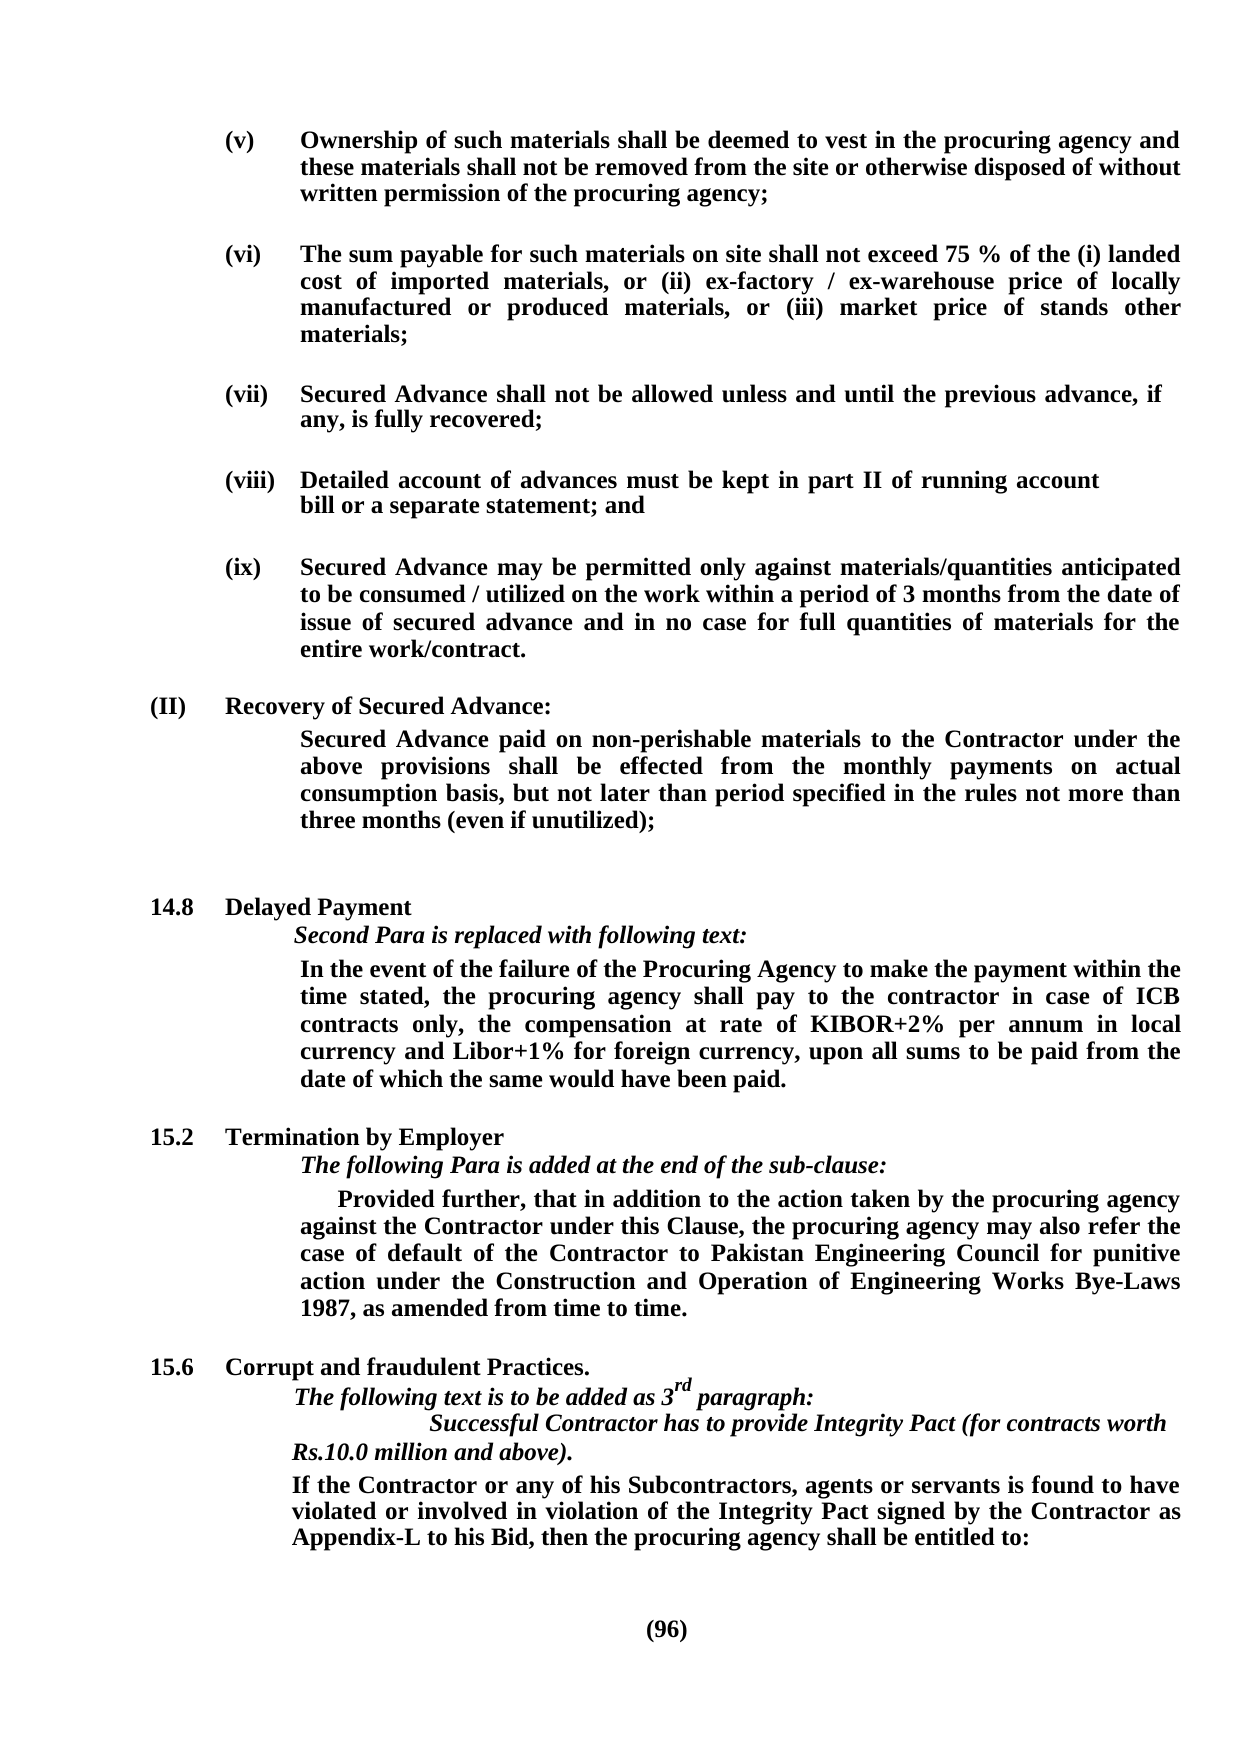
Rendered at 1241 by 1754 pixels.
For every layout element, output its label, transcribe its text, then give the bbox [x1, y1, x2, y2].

text Second Para is replaced with following text: [294, 921, 1182, 949]
list Termination by Employer [150, 1122, 1182, 1151]
text Successful Contractor has to provide Integrity Pact (for contracts worth [429, 1411, 1182, 1437]
text If the Contractor or any of his Subcontractors, agents or servants is found to have violated or involved in violation of the Integrity Pact signed by the Contractor as Appendix-L to his Bid, then the procuring agency shall be entitled to: [292, 1472, 1182, 1551]
list Recovery of Secured Advance: [150, 692, 1182, 720]
list Delayed Payment [150, 892, 1182, 921]
text Provided further, that in addition to the action taken by the procuring agency against the Contractor under this Clause, the procuring agency may also refer the case of default of the Contractor to Pakistan Engineering Council for punitive action under the Construction and Operation of Engineering Works Bye-Laws 1987, as amended from time to time. [300, 1185, 1182, 1322]
list Detailed account of advances must be kept in part II of running account bill or a separate statement; and [225, 468, 1101, 519]
list Secured Advance may be permitted only against materials/quantities anticipated to be consumed / utilized on the work within a period of 3 months from the date of issue of secured advance and in no case for full quantities of materials for the entire work/contract. [225, 554, 1182, 662]
text (96) [646, 1614, 1182, 1642]
list The sum payable for such materials on site shall not exceed 75 % of the (i) landed cost of imported materials, or (ii) ex-factory / ex-warehouse price of locally manufactured or produced materials, or (iii) market price of stands other materials; [225, 242, 1182, 347]
list Ownership of such materials shall be deemed to vest in the procuring agency and these materials shall not be removed from the site or otherwise disposed of without written permission of the procuring agency; [225, 127, 1182, 207]
text The following text is to be added as 3rd paragraph: [294, 1381, 1182, 1411]
text In the event of the failure of the Procuring Agency to make the payment within the time stated, the procuring agency shall pay to the contractor in case of ICB contracts only, the compensation at rate of KIBOR+2% per annum in local currency and Libor+1% for foreign currency, upon all sums to be paid from the date of which the same would have been paid. [300, 956, 1182, 1092]
list Corrupt and fraudulent Practices. [150, 1352, 1182, 1381]
text The following Para is added at the end of the sub-clause: [300, 1151, 1182, 1179]
list Secured Advance shall not be allowed unless and until the previous advance, if any, is fully recovered; [225, 382, 1163, 433]
text Secured Advance paid on non-perishable materials to the Contractor under the above provisions shall be effected from the monthly payments on actual consumption basis, but not later than period specified in the rules not more than three months (even if unutilized); [300, 726, 1182, 834]
text Rs.10.0 million and above). [292, 1437, 1182, 1466]
